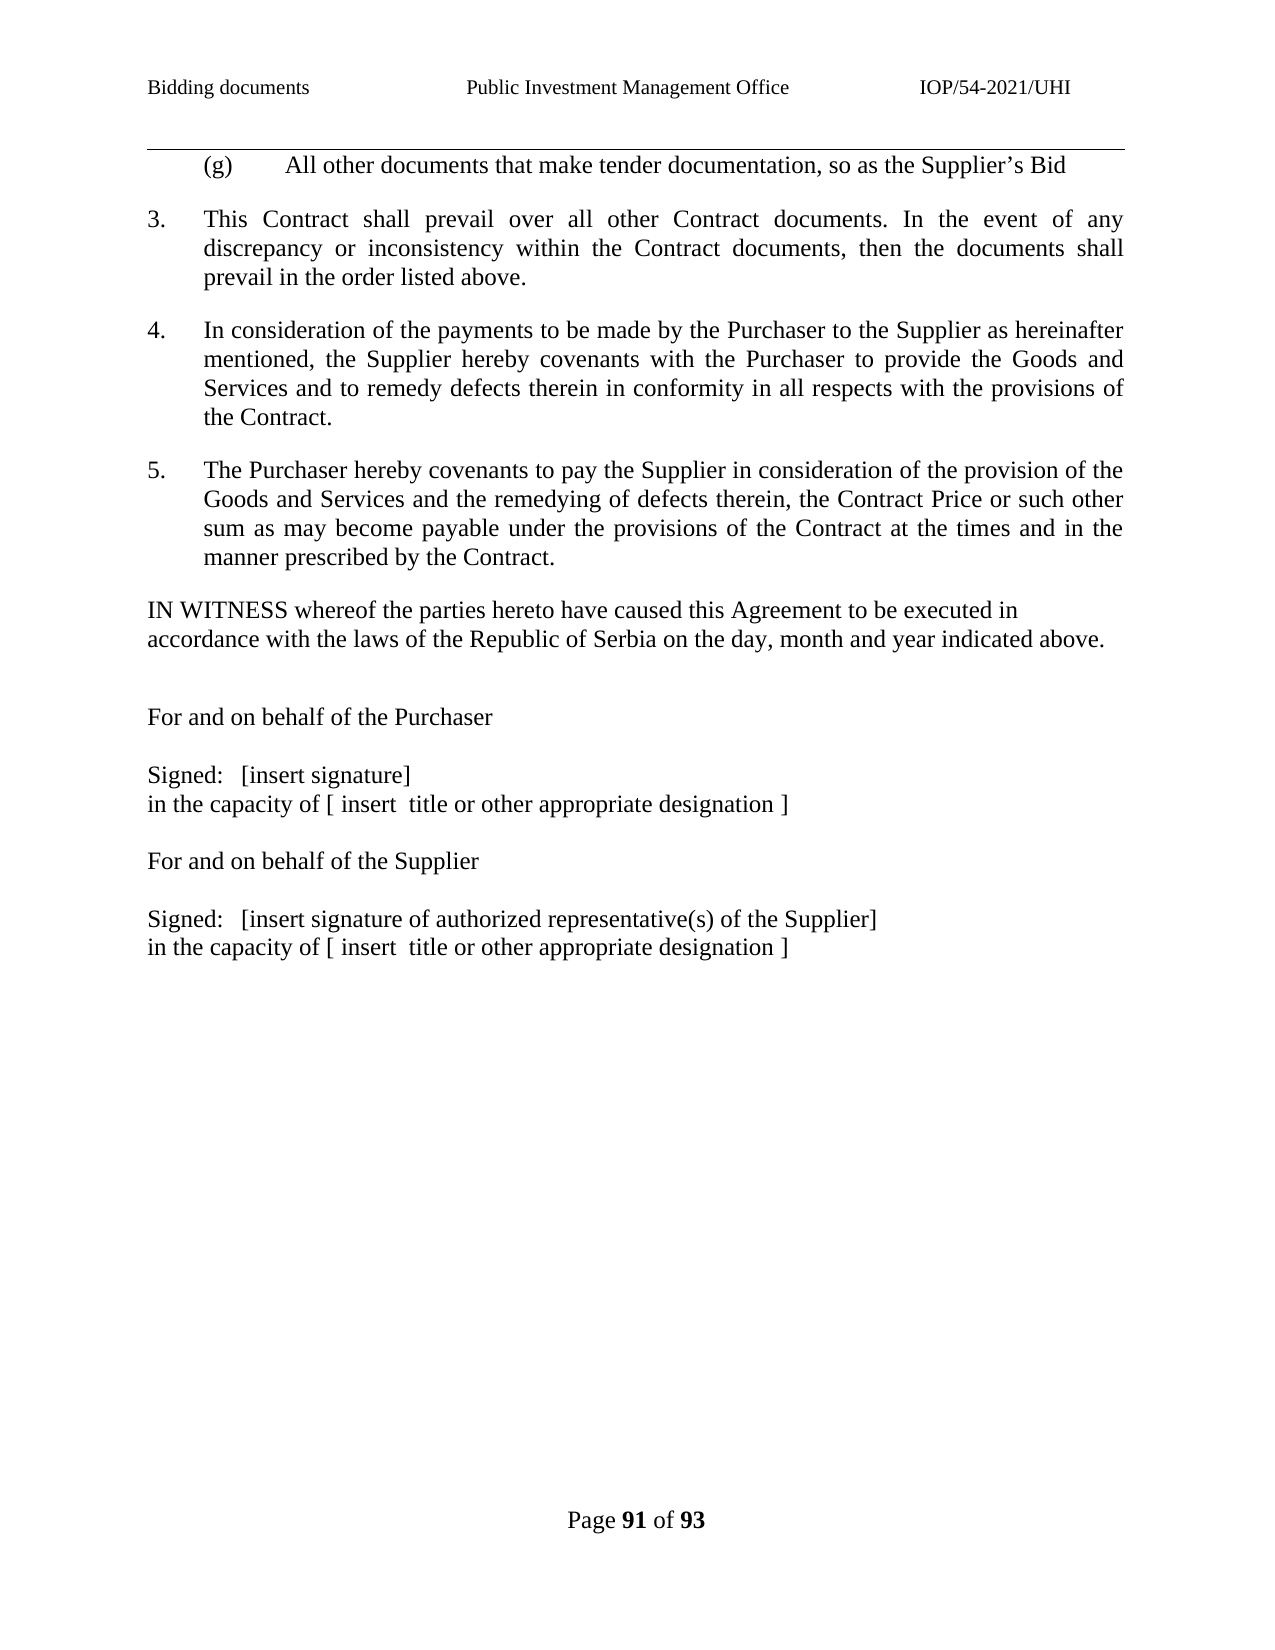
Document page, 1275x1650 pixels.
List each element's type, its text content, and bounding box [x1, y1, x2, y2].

text Signed: [insert signature] [147, 760, 1125, 789]
text Signed: [insert signature of authorized representative(s) of the Supplier] [147, 904, 1125, 932]
text in the capacity of [ insert title or other appropriate designation ] [147, 789, 1125, 817]
text in the capacity of [ insert title or other appropriate designation ] [147, 932, 1125, 961]
text For and on behalf of the Purchaser [147, 702, 1125, 731]
text 5. The Purchaser hereby covenants to pay the Supplier in consideration of the provision of the Goods and Services and the remedying of defects therein, the Contract Price or such other sum as may become payable under the provisions of the Contract at the times and in the manner prescribed by the Contract. [147, 455, 1125, 570]
text IN WITNESS whereof the parties hereto have caused this Agreement to be executed in accordance with the laws of the Republic of Serbia on the day, month and year indicated above. [147, 595, 1125, 653]
text 4. In consideration of the payments to be made by the Purchaser to the Supplier as hereinafter mentioned, the Supplier hereby covenants with the Purchaser to provide the Goods and Services and to remedy defects therein in conformity in all respects with the provisions of the Contract. [147, 315, 1125, 430]
list All other documents that make tender documentation, so as the Supplier’s Bid [203, 150, 1125, 179]
text For and on behalf of the Supplier [147, 846, 1125, 875]
text 3. This Contract shall prevail over all other Contract documents. In the event of any discrepancy or inconsistency within the Contract documents, then the documents shall prevail in the order listed above. [147, 204, 1125, 290]
